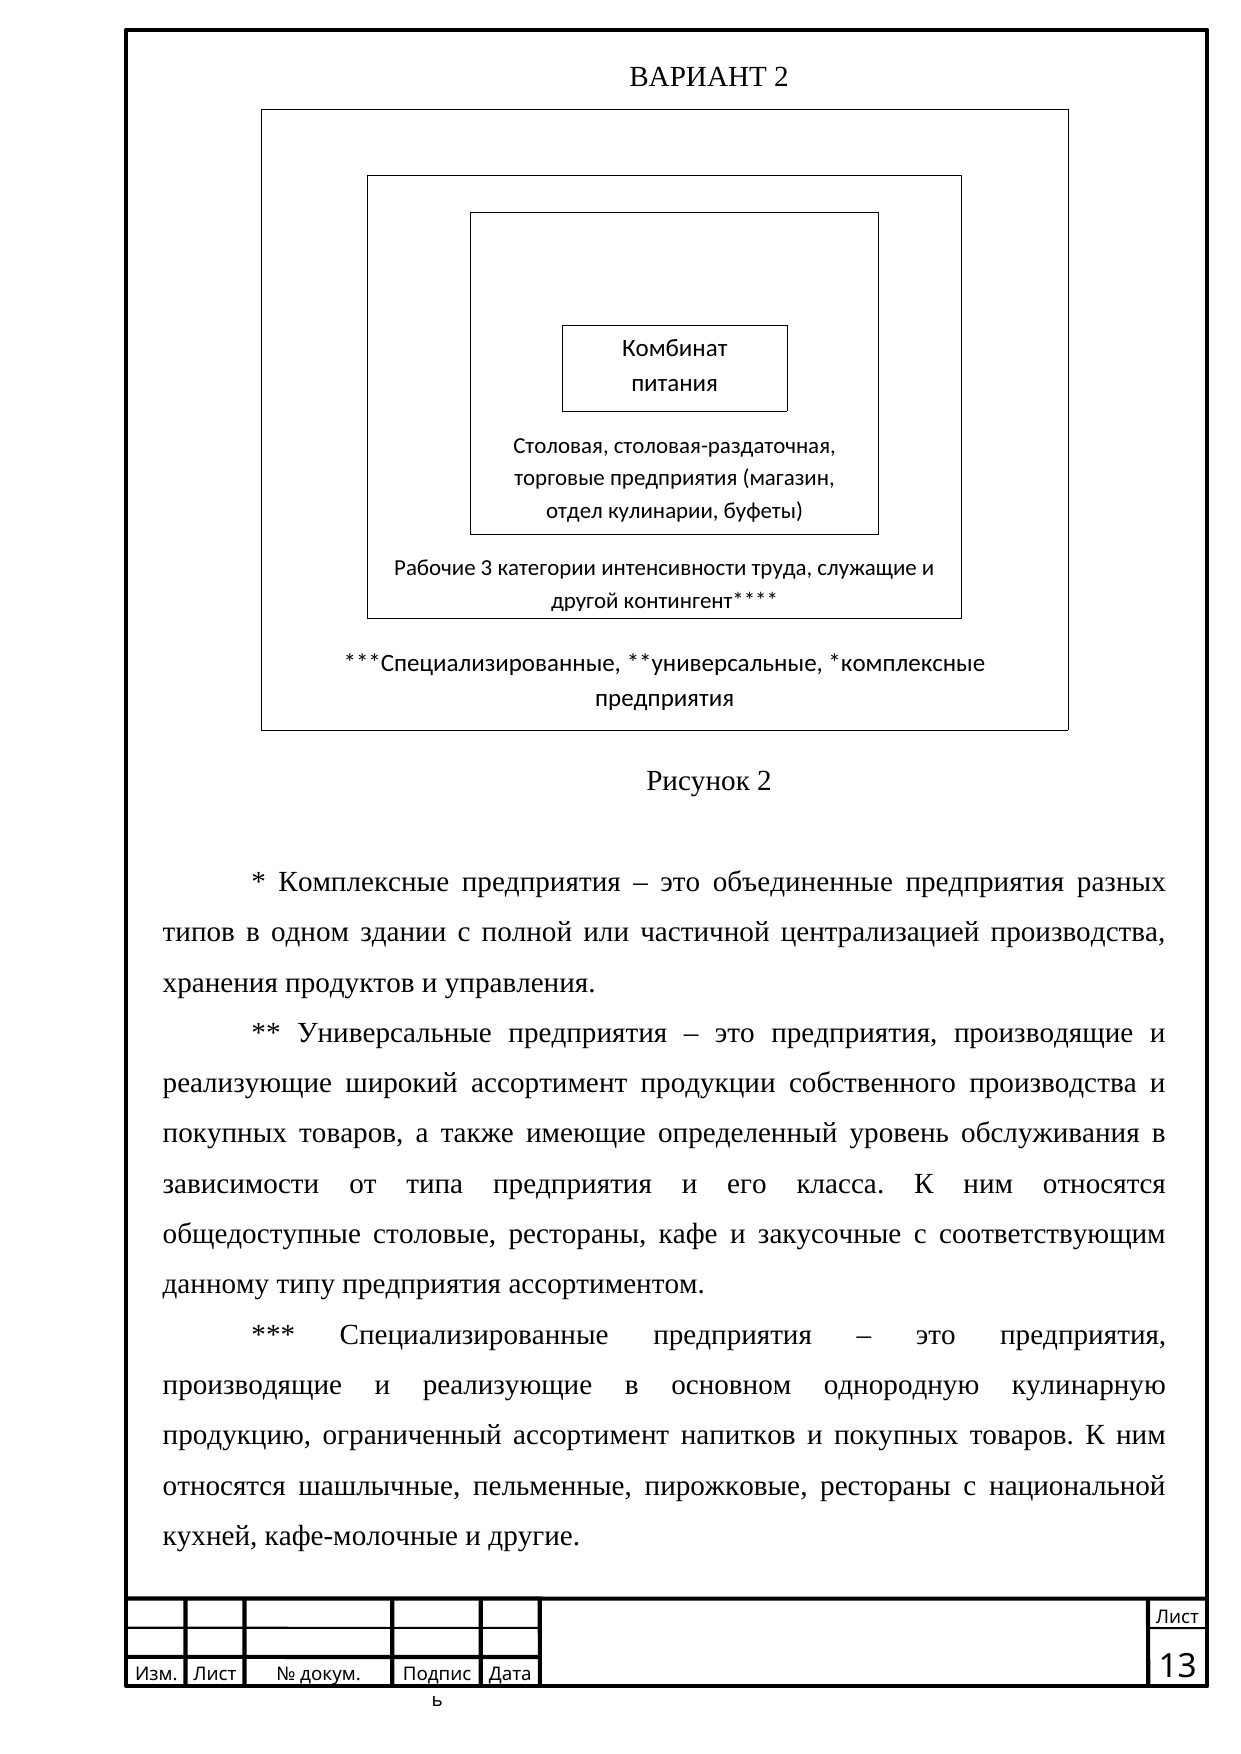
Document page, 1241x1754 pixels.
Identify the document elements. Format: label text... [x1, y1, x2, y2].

text *** Специализированные предприятия – это предприятия, производящие и реализующие в основном однородную кулинарную продукцию, ограниченный ассортимент напитков и покупных товаров. К ним относятся шашлычные, пельменные, пирожковые, рестораны с национальной кухней, кафе-молочные и другие. [162, 1317, 1167, 1552]
text ВАРИАНТ 2 [162, 59, 1167, 93]
text Рисунок 2 [162, 763, 1167, 797]
text ** Универсальные предприятия – это предприятия, производящие и реализующие широкий ассортимент продукции собственного производства и покупных товаров, а также имеющие определенный уровень обслуживания в зависимости от типа предприятия и его класса. К ним относятся общедоступные столовые, рестораны, кафе и закусочные с соответствующим данному типу предприятия ассортиментом. [162, 1015, 1167, 1300]
text * Комплексные предприятия – это объединенные предприятия разных типов в одном здании с полной или частичной централизацией производства, хранения продуктов и управления. [162, 864, 1167, 998]
